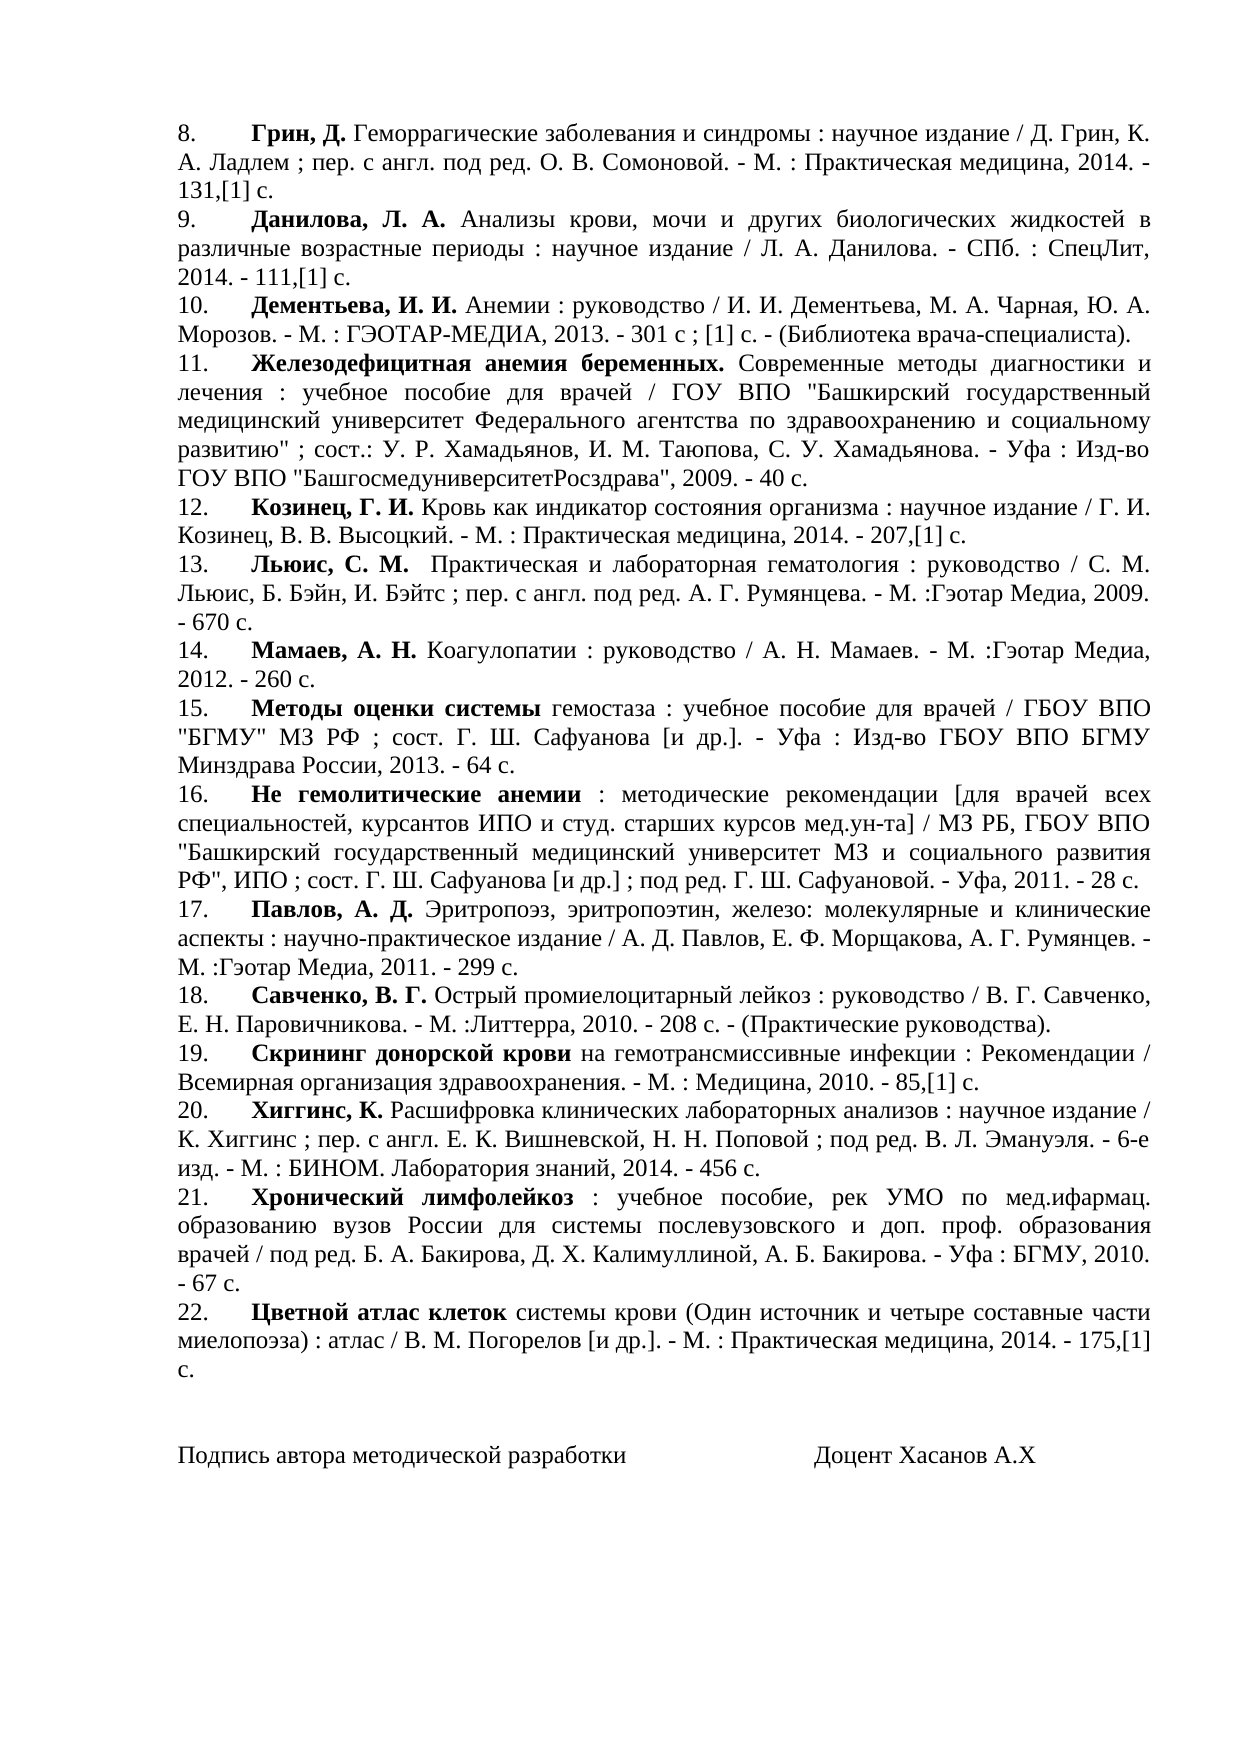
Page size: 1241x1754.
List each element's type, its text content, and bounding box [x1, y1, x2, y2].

list Данилова, Л. А. Анализы крови, мочи и других биологических жидкостей в различные возрастные периоды : научное издание / Л. А. Данилова. - СПб. : СпецЛит, 2014. - 111,[1] с. [177, 204, 1152, 291]
list Скрининг донорской крови на гемотрансмиссивные инфекции : Рекомендации / Всемирная организация здравоохранения. - М. : Медицина, 2010. - 85,[1] с. [177, 1038, 1152, 1096]
list Хиггинс, К. Расшифровка клинических лабораторных анализов : научное издание / К. Хиггинс ; пер. с англ. Е. К. Вишневской, Н. Н. Поповой ; под ред. В. Л. Эмануэля. - 6-е изд. - М. : БИНОМ. Лаборатория знаний, 2014. - 456 с. [177, 1096, 1152, 1182]
list Хронический лимфолейкоз : учебное пособие, рек УМО по мед.ифармац. образованию вузов России для системы послевузовского и доп. проф. образования врачей / под ред. Б. А. Бакирова, Д. Х. Калимуллиной, А. Б. Бакирова. - Уфа : БГМУ, 2010. - 67 с. [177, 1182, 1152, 1297]
list Дементьева, И. И. Анемии : руководство / И. И. Дементьева, М. А. Чарная, Ю. А. Морозов. - М. : ГЭОТАР-МЕДИА, 2013. - 301 с ; [1] с. - (Библиотека врача-специалиста). [177, 291, 1152, 348]
list Железодефицитная анемия беременных. Современные методы диагностики и лечения : учебное пособие для врачей / ГОУ ВПО "Башкирский государственный медицинский университет Федерального агентства по здравоохранению и социальному развитию" ; сост.: У. Р. Хамадьянов, И. М. Таюпова, С. У. Хамадьянова. - Уфа : Изд-во ГОУ ВПО "БашгосмедуниверситетРосздрава", 2009. - 40 с. [177, 348, 1152, 492]
list Козинец, Г. И. Кровь как индикатор состояния организма : научное издание / Г. И. Козинец, В. В. Высоцкий. - М. : Практическая медицина, 2014. - 207,[1] с. [177, 492, 1152, 549]
list Методы оценки системы гемостаза : учебное пособие для врачей / ГБОУ ВПО "БГМУ" МЗ РФ ; сост. Г. Ш. Сафуанова [и др.]. - Уфа : Изд-во ГБОУ ВПО БГМУ Минздрава России, 2013. - 64 с. [177, 693, 1152, 779]
list Льюис, С. М. Практическая и лабораторная гематология : руководство / С. М. Льюис, Б. Бэйн, И. Бэйтс ; пер. с англ. под ред. А. Г. Румянцева. - М. :Гэотар Медиа, 2009. - 670 с. [177, 549, 1152, 636]
list Грин, Д. Геморрагические заболевания и синдромы : научное издание / Д. Грин, К. А. Ладлем ; пер. с англ. под ред. О. В. Сомоновой. - М. : Практическая медицина, 2014. - 131,[1] с. [177, 118, 1152, 204]
text Подпись автора методической разработки Доцент Хасанов А.Х [177, 1440, 1152, 1469]
list Не гемолитические анемии : методические рекомендации [для врачей всех специальностей, курсантов ИПО и студ. старших курсов мед.ун-та] / МЗ РБ, ГБОУ ВПО "Башкирский государственный медицинский университет МЗ и социального развития РФ", ИПО ; сост. Г. Ш. Сафуанова [и др.] ; под ред. Г. Ш. Сафуановой. - Уфа, 2011. - 28 с. [177, 779, 1152, 894]
list Павлов, А. Д. Эритропоэз, эритропоэтин, железо: молекулярные и клинические аспекты : научно-практическое издание / А. Д. Павлов, Е. Ф. Морщакова, А. Г. Румянцев. - М. :Гэотар Медиа, 2011. - 299 с. [177, 894, 1152, 981]
list Савченко, В. Г. Острый промиелоцитарный лейкоз : руководство / В. Г. Савченко, Е. Н. Паровичникова. - М. :Литтерра, 2010. - 208 с. - (Практические руководства). [177, 981, 1152, 1038]
list Цветной атлас клеток системы крови (Один источник и четыре составные части миелопоэза) : атлас / В. М. Погорелов [и др.]. - М. : Практическая медицина, 2014. - 175,[1] с. [177, 1297, 1152, 1383]
list Мамаев, А. Н. Коагулопатии : руководство / А. Н. Мамаев. - М. :Гэотар Медиа, 2012. - 260 с. [177, 636, 1152, 693]
